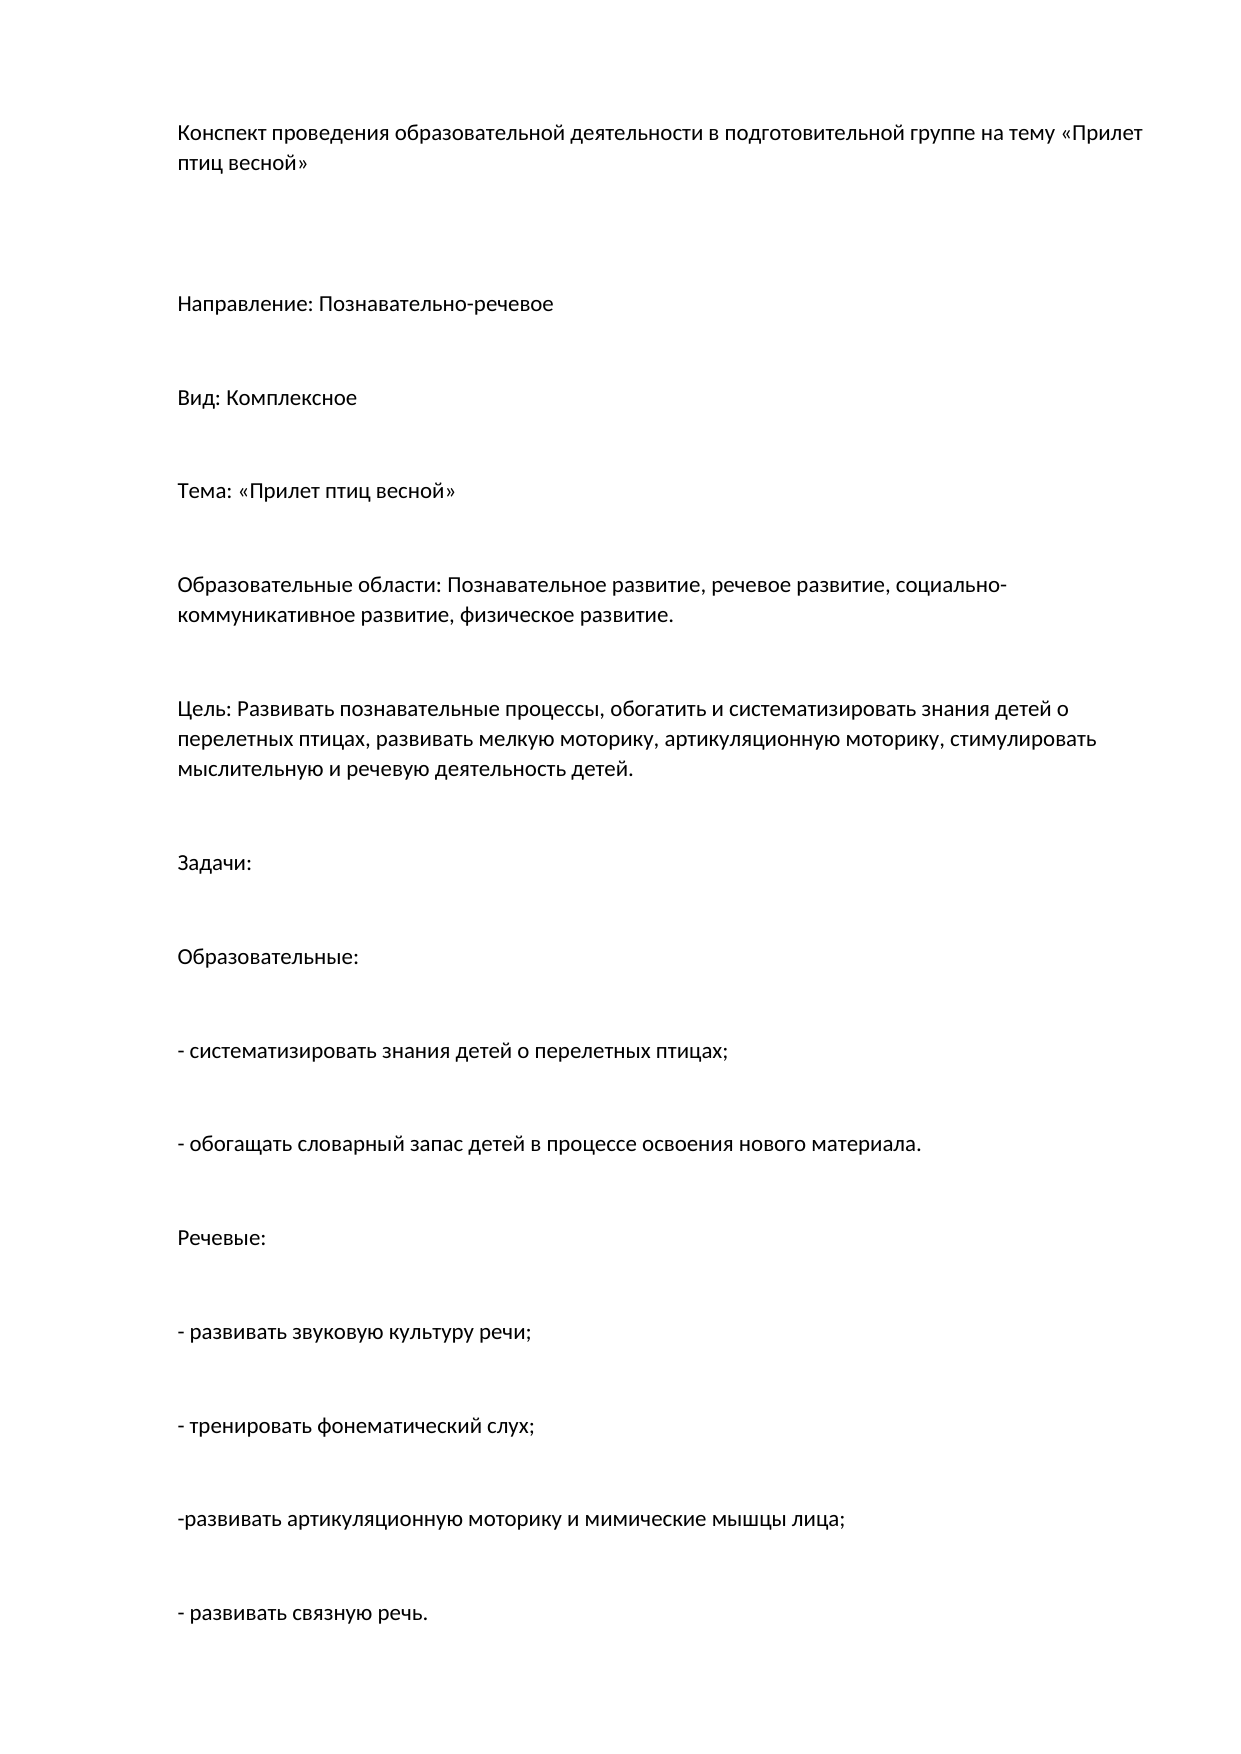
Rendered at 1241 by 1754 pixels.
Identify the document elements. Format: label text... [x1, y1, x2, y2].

text Задачи: [177, 848, 1152, 876]
text - обогащать словарный запас детей в процессе освоения нового материала. [177, 1129, 1152, 1158]
text Цель: Развивать познавательные процессы, обогатить и систематизировать знания детей о перелетных птицах, развивать мелкую моторику, артикуляционную моторику, стимулировать мыслительную и речевую деятельность детей. [177, 694, 1152, 783]
text -развивать артикуляционную моторику и мимические мышцы лица; [177, 1504, 1152, 1533]
text - развивать звуковую культуру речи; [177, 1317, 1152, 1345]
text - систематизировать знания детей о перелетных птицах; [177, 1036, 1152, 1064]
text Образовательные: [177, 942, 1152, 970]
text Речевые: [177, 1223, 1152, 1251]
text Образовательные области: Познавательное развитие, речевое развитие, социально-коммуникативное развитие, физическое развитие. [177, 570, 1152, 628]
text Тема: «Прилет птиц весной» [177, 476, 1152, 504]
text - тренировать фонематический слух; [177, 1411, 1152, 1439]
text Вид: Комплексное [177, 383, 1152, 411]
text Конспект проведения образовательной деятельности в подготовительной группе на тему «Прилет птиц весной» [177, 118, 1152, 176]
text Направление: Познавательно-речевое [177, 289, 1152, 317]
text - развивать связную речь. [177, 1598, 1152, 1626]
